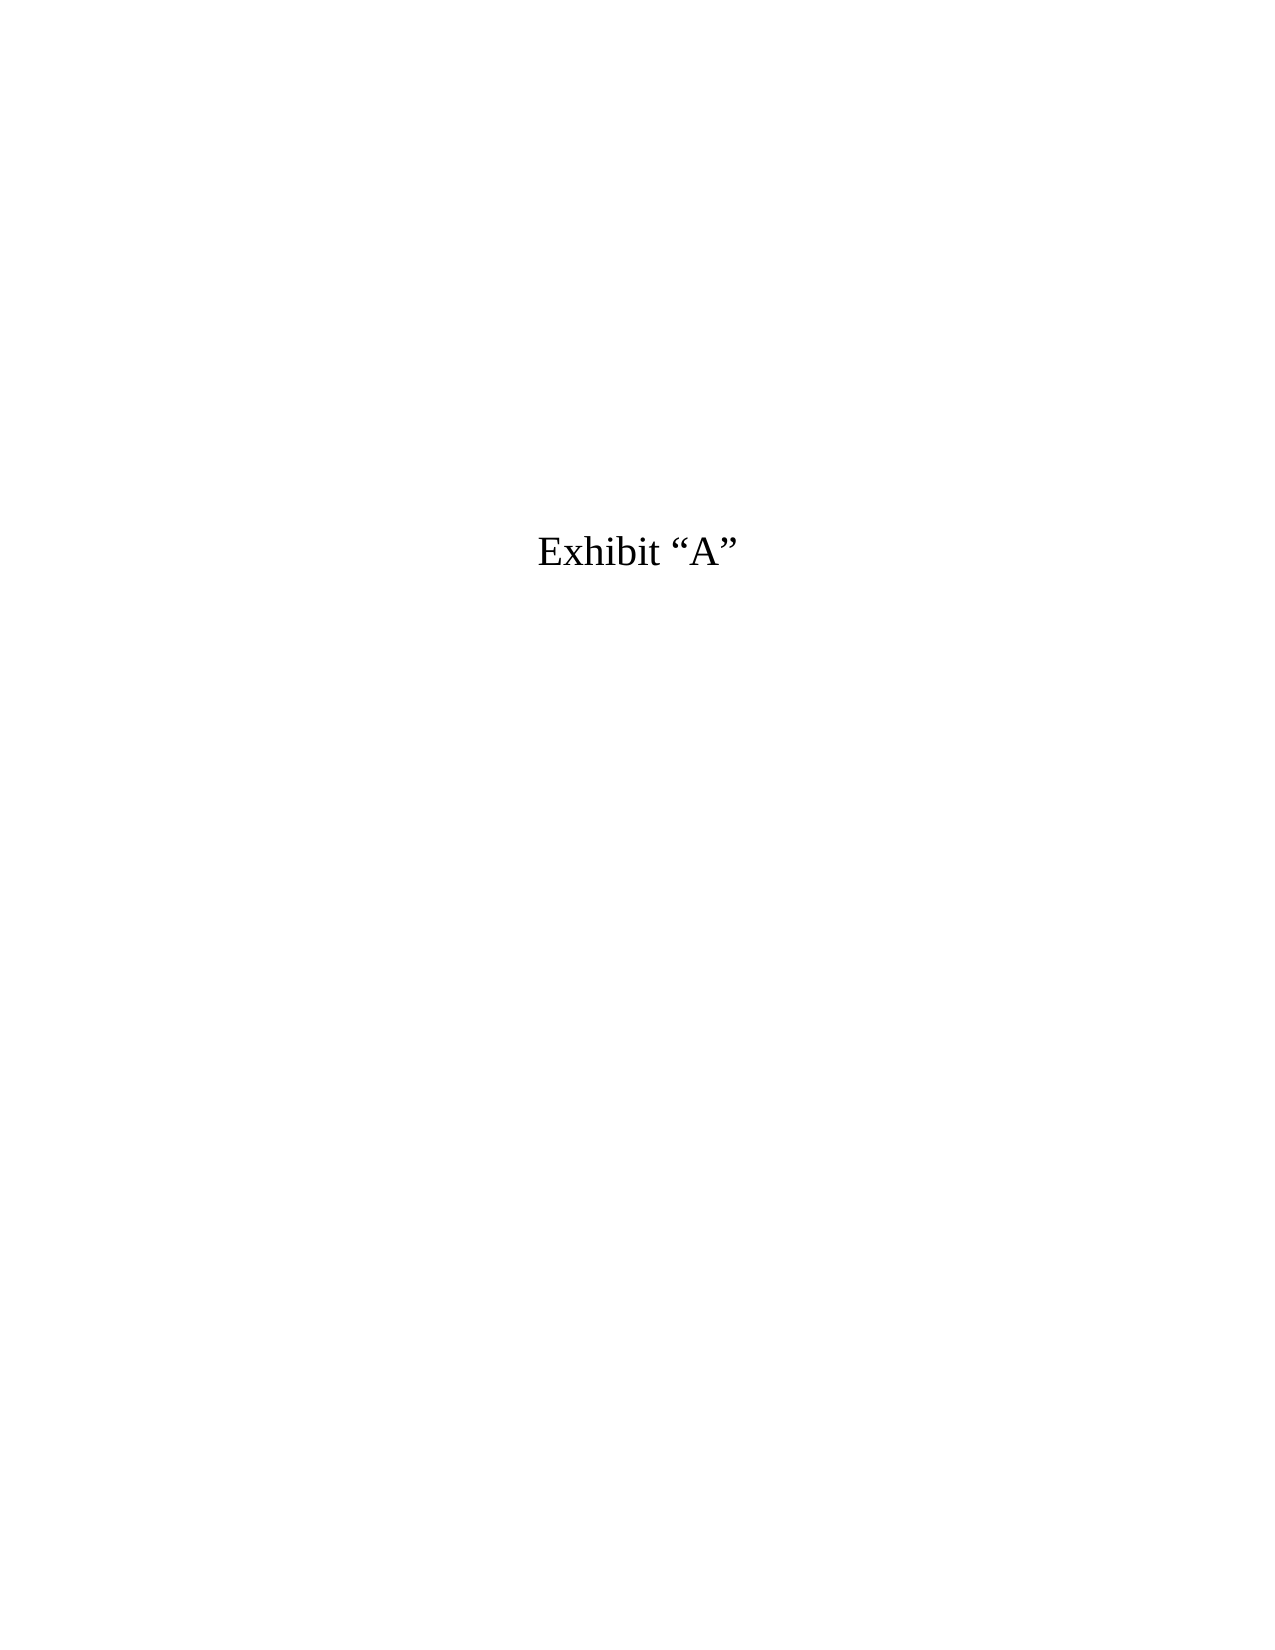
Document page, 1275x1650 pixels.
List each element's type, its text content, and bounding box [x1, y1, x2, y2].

subtitle Exhibit “A” [535, 526, 740, 574]
